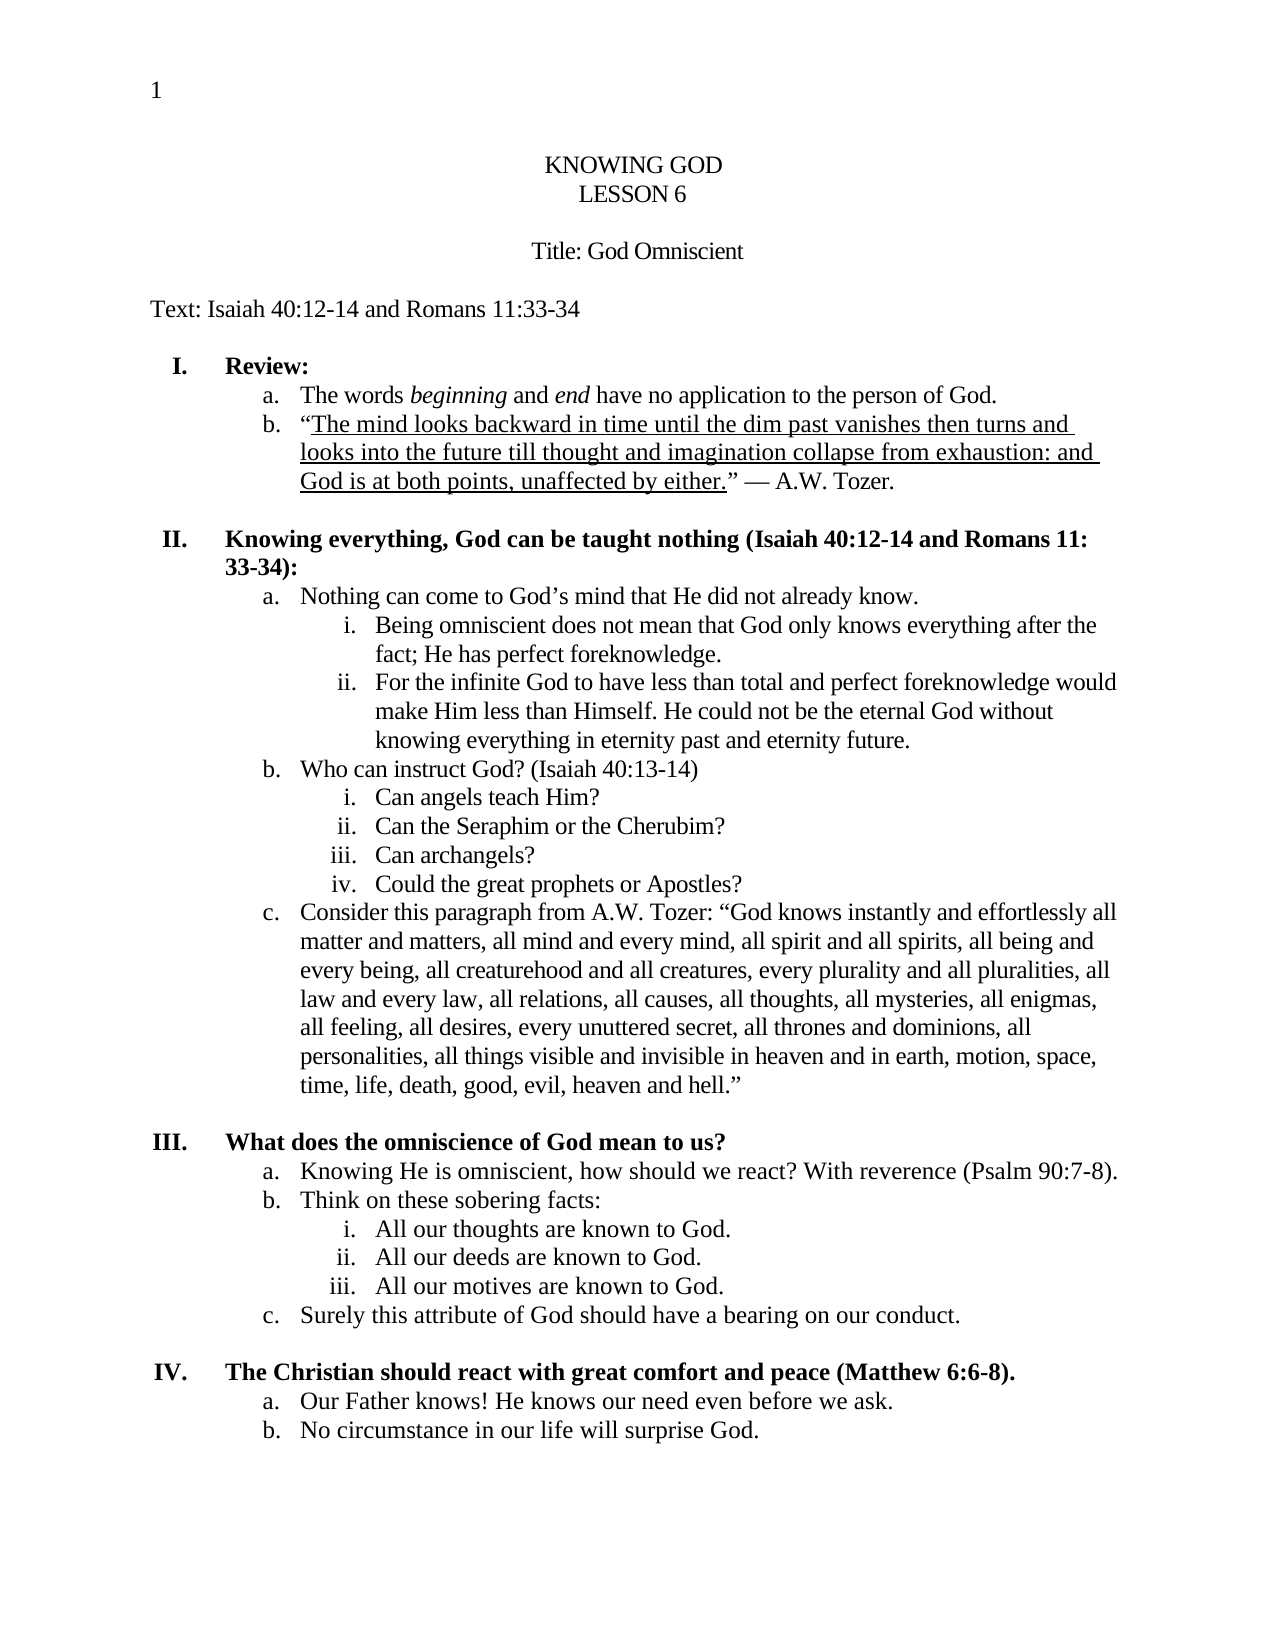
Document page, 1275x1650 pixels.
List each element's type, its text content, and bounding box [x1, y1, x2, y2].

list All our thoughts are known to God. [356, 1214, 1120, 1242]
list Can archangels? [356, 840, 1120, 869]
text Text: Isaiah 40:12-14 and Romans 11:33-34 [150, 294, 833, 322]
list “The mind looks backward in time until the dim past vanishes then turns and looks into the future till thought and imagination collapse from exhaustion: and God is at both points, unaffected by either.” –– A.W. Tozer. [262, 409, 1120, 495]
list Being omniscient does not mean that God only knows everything after the fact; He has perfect foreknowledge. [356, 610, 1120, 667]
list Review: [187, 351, 833, 380]
list Who can instruct God? (Isaiah 40:13-14) [262, 754, 1120, 782]
list Knowing He is omniscient, how should we react? With reverence (Psalm 90:7-8). [262, 1156, 1120, 1185]
list Can angels teach Him? [356, 782, 1120, 811]
list Consider this paragraph from A.W. Tozer: “God knows instantly and effortlessly all matter and matters, all mind and every mind, all spirit and all spirits, all being and every being, all creaturehood and all creatures, every plurality and all pluralities, all law and every law, all relations, all causes, all thoughts, all mysteries, all enigmas, all feeling, all desires, every unuttered secret, all thrones and dominions, all personalities, all things visible and invisible in heaven and in earth, motion, space, time, life, death, good, evil, heaven and hell.” [262, 897, 1120, 1099]
list No circumstance in our life will surprise God. [262, 1415, 1120, 1444]
text Title: God Omniscient [150, 236, 1125, 265]
list Can the Seraphim or the Cherubim? [356, 811, 1120, 840]
list For the infinite God to have less than total and perfect foreknowledge would make Him less than Himself. He could not be the eternal God without knowing everything in eternity past and eternity future. [356, 667, 1120, 754]
list The Christian should react with great comfort and peace (Matthew 6:6-8). [187, 1357, 1120, 1386]
list Could the great prophets or Apostles? [356, 869, 1120, 897]
list All our deeds are known to God. [356, 1242, 1120, 1271]
list Nothing can come to God’s mind that He did not already know. [262, 581, 1120, 610]
list All our motives are known to God. [356, 1271, 1120, 1300]
text KNOWING GOD [150, 150, 1117, 179]
list Our Father knows! He knows our need even before we ask. [262, 1386, 1120, 1415]
list Knowing everything, God can be taught nothing (Isaiah 40:12-14 and Romans 11: 33-34): [187, 524, 1120, 581]
list The words beginning and end have no application to the person of God. [150, 380, 1125, 409]
list Think on these sobering facts: [262, 1185, 1120, 1214]
text LESSON 6 [150, 179, 1115, 207]
list Surely this attribute of God should have a bearing on our conduct. [262, 1300, 1120, 1329]
list What does the omniscience of God mean to us? [187, 1127, 1120, 1156]
